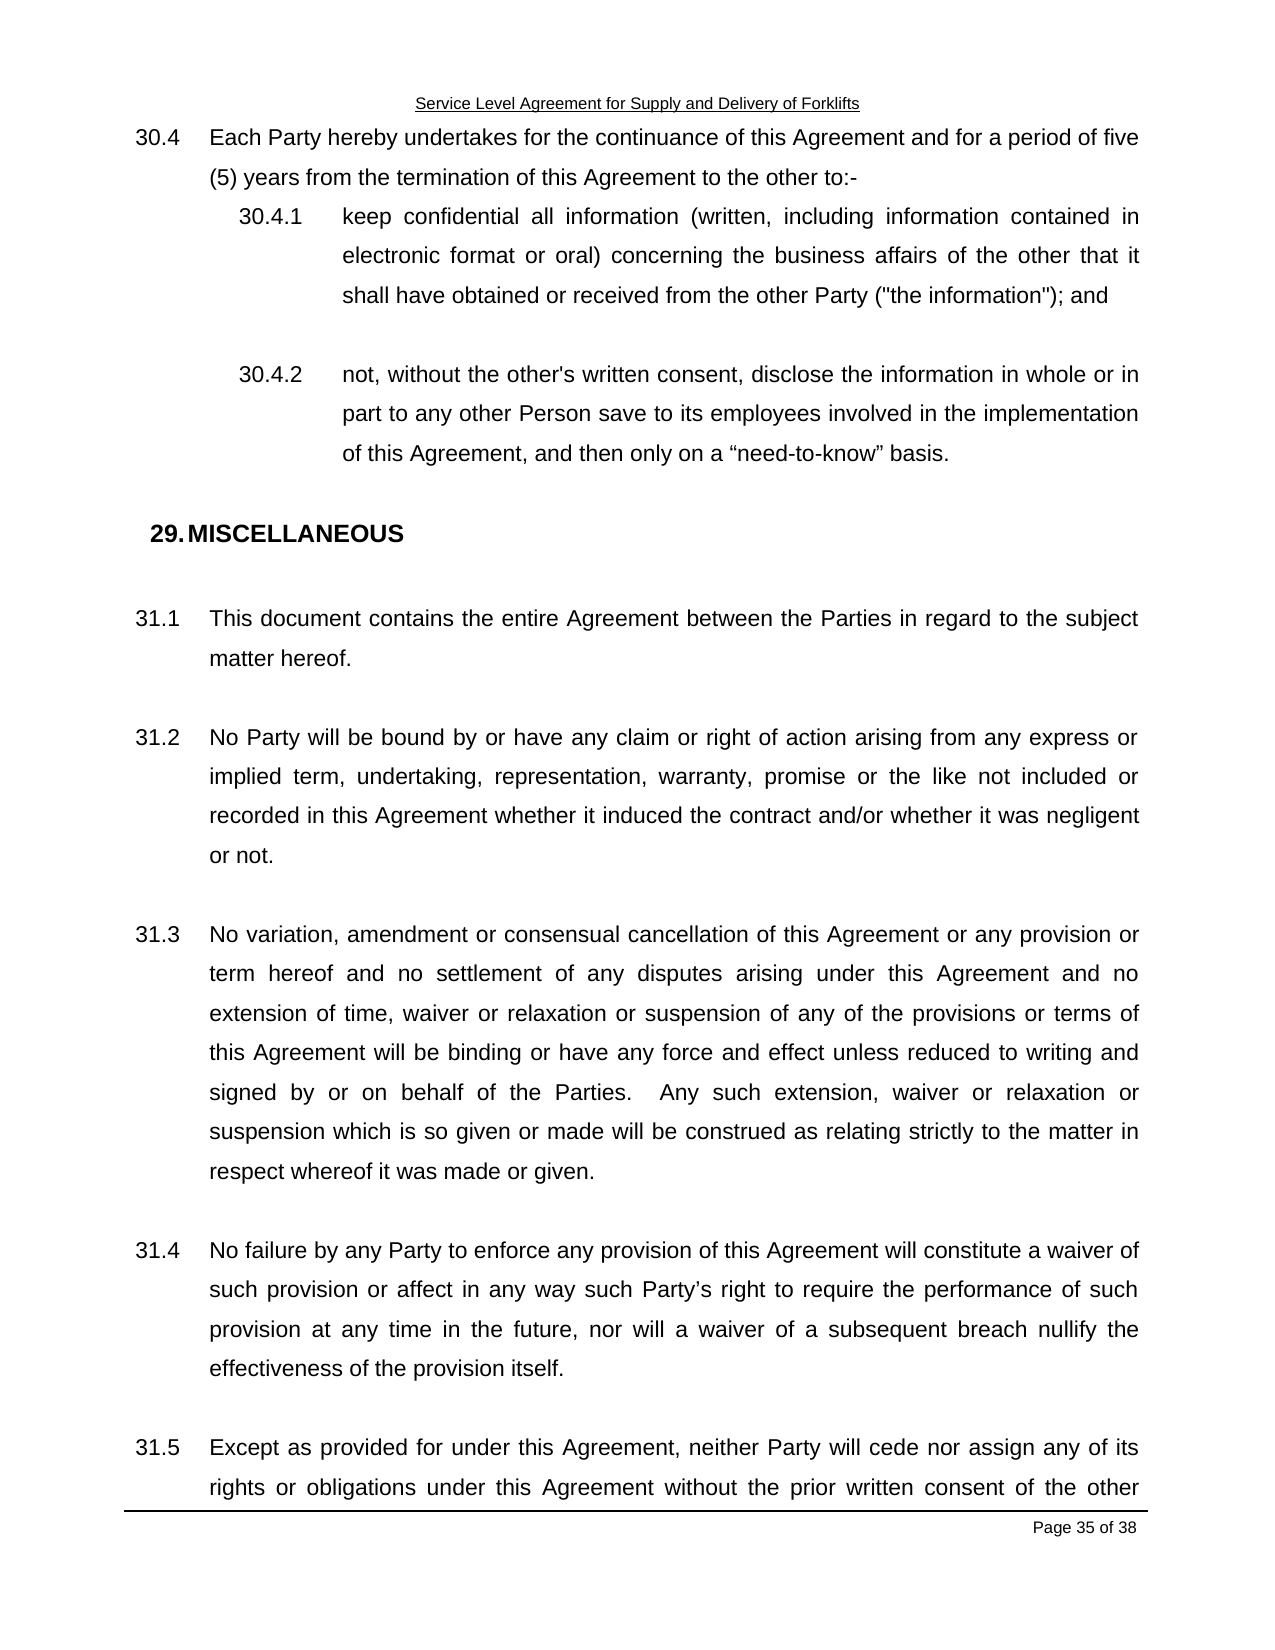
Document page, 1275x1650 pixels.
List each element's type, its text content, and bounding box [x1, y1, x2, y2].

subtitle This document contains the entire Agreement between the Parties in regard to the subject matter hereof. [135, 605, 1140, 671]
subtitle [135, 1434, 1140, 1500]
subtitle MISCELLANEOUS [150, 519, 1140, 548]
subtitle No Party will be bound by or have any claim or right of action arising from any express or implied term, undertaking, representation, warranty, promise or the like not included or recorded in this Agreement whether it induced the contract and/or whether it was negligent or not. [135, 723, 1140, 868]
subtitle not, without the other's written consent, disclose the information in whole or in part to any other Person save to its employees involved in the implementation of this Agreement, and then only on a “need-to-know” basis. [239, 361, 1140, 466]
subtitle Each Party hereby undertakes for the continuance of this Agreement and for a period of five (5) years from the termination of this Agreement to the other to:- [135, 124, 1140, 190]
subtitle No failure by any Party to enforce any provision of this Agreement will constitute a waiver of such provision or affect in any way such Party’s right to require the performance of such provision at any time in the future, nor will a waiver of a subsequent breach nullify the effectiveness of the provision itself. [135, 1237, 1140, 1382]
subtitle keep confidential all information (written, including information contained in electronic format or oral) concerning the business affairs of the other that it shall have obtained or received from the other Party ("the information"); and [239, 203, 1140, 308]
subtitle No variation, amendment or consensual cancellation of this Agreement or any provision or term hereof and no settlement of any disputes arising under this Agreement and no extension of time, waiver or relaxation or suspension of any of the provisions or terms of this Agreement will be binding or have any force and effect unless reduced to writing and signed by or on behalf of the Parties. Any such extension, waiver or relaxation or suspension which is so given or made will be construed as relating strictly to the matter in respect whereof it was made or given. [135, 921, 1140, 1184]
